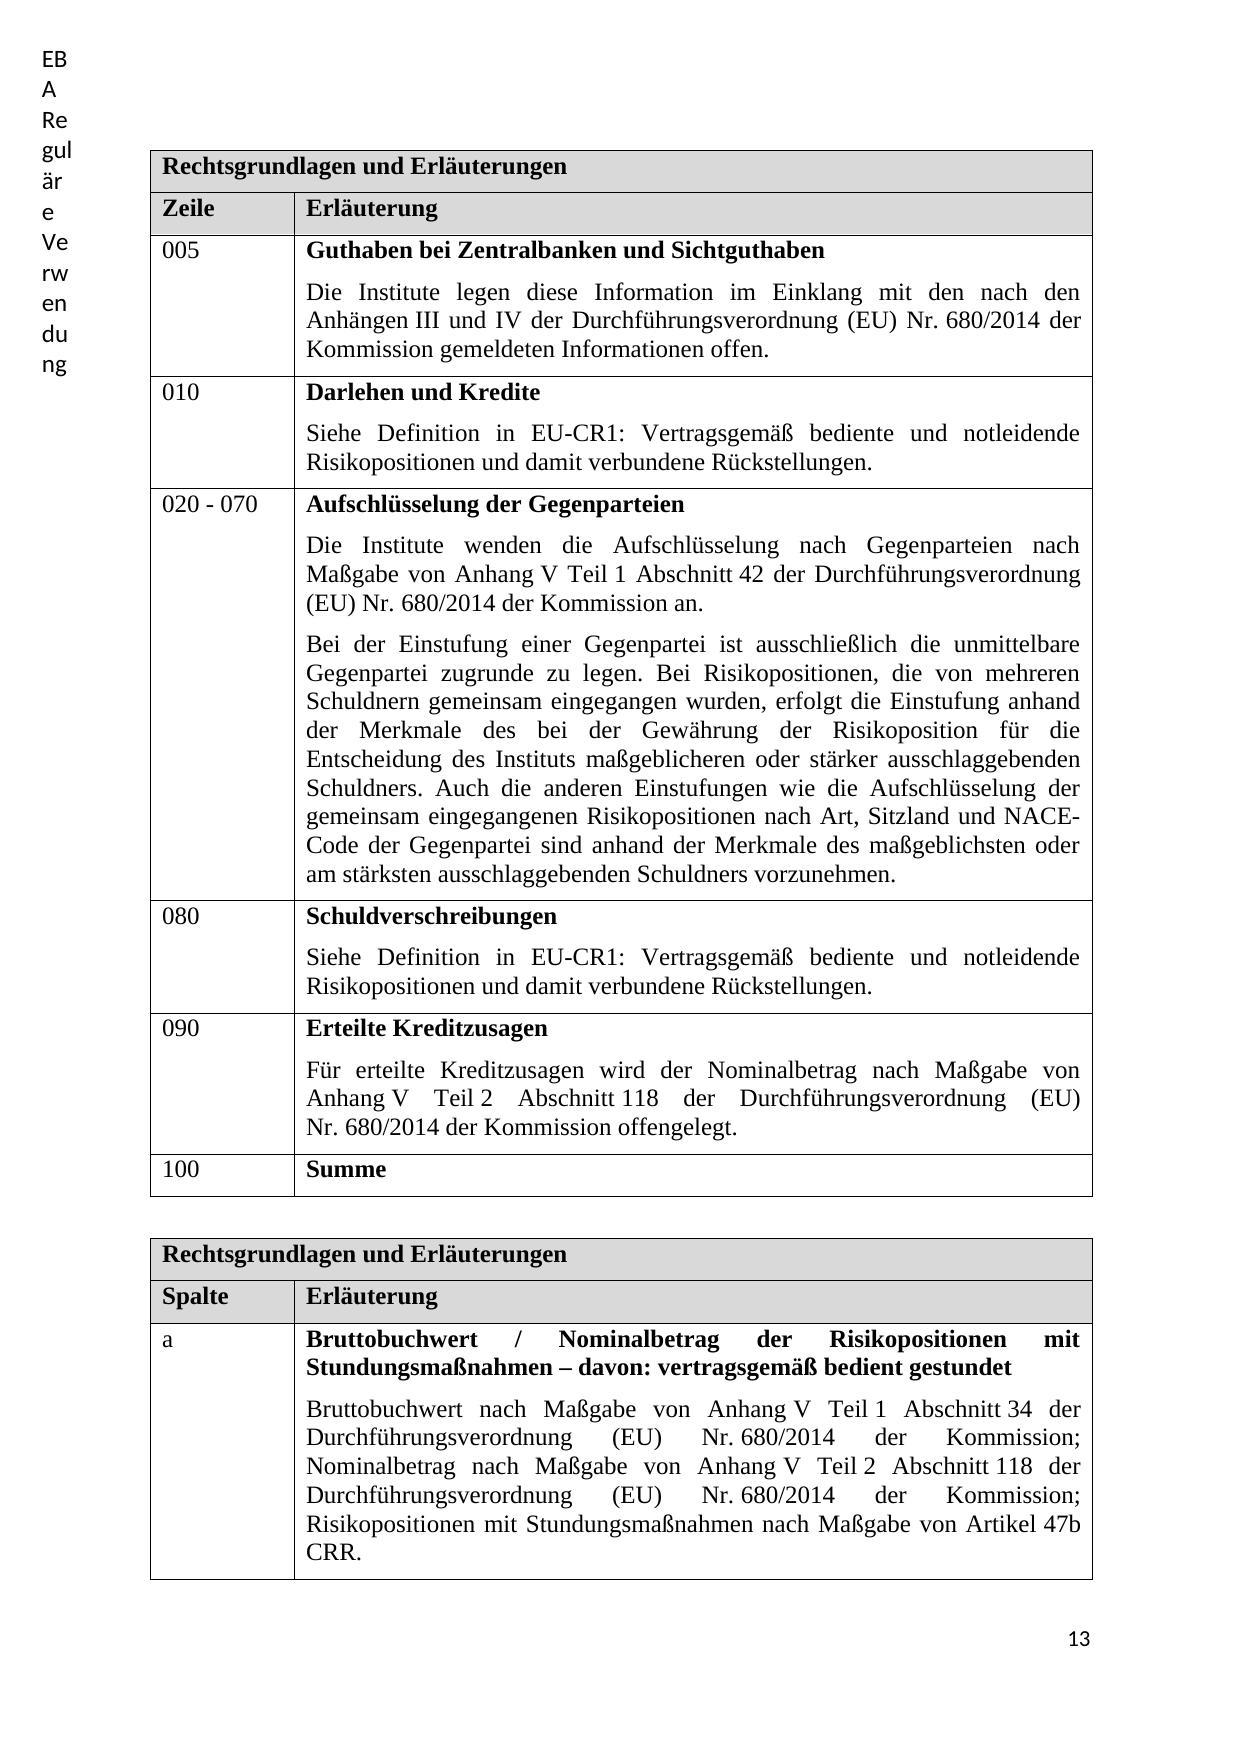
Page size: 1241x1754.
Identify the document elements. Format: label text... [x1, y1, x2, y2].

table_cell Erläuterung [295, 193, 1092, 234]
table_header Rechtsgrundlagen und Erläuterungen [151, 151, 1092, 192]
table_cell Erläuterung [295, 1281, 1092, 1323]
table_cell Erteilte Kreditzusagen Für erteilte Kreditzusagen wird der Nominalbetrag nach Maßgabe von Anhang V Teil 2 Abschnitt 118 der Durchführungsverordnung (EU) Nr. 680/2014 der Kommission offengelegt. [295, 1014, 1092, 1153]
table_cell 005 [151, 236, 294, 376]
table_cell Darlehen und Kredite Siehe Definition in EU-CR1: Vertragsgemäß bediente und notleidende Risikopositionen und damit verbundene Rückstellungen. [295, 377, 1092, 488]
table_cell 010 [151, 377, 294, 488]
table_cell Spalte [151, 1281, 294, 1323]
table_cell Guthaben bei Zentralbanken und Sichtguthaben Die Institute legen diese Information im Einklang mit den nach den Anhängen III und IV der Durchführungsverordnung (EU) Nr. 680/2014 der Kommission gemeldeten Informationen offen. [295, 236, 1092, 376]
table_cell Zeile [151, 193, 294, 234]
table_cell Schuldverschreibungen Siehe Definition in EU-CR1: Vertragsgemäß bediente und notleidende Risikopositionen und damit verbundene Rückstellungen. [295, 901, 1092, 1012]
table_cell 090 [151, 1014, 294, 1153]
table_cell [295, 1324, 1092, 1579]
table_cell 080 [151, 901, 294, 1012]
table_cell a [151, 1324, 294, 1579]
table_cell 020 - 070 [151, 489, 294, 900]
table_cell Summe [295, 1155, 1092, 1196]
table_header Rechtsgrundlagen und Erläuterungen [151, 1239, 1092, 1280]
table_cell Aufschlüsselung der Gegenparteien Die Institute wenden die Aufschlüsselung nach Gegenparteien nach Maßgabe von Anhang V Teil 1 Abschnitt 42 der Durchführungsverordnung (EU) Nr. 680/2014 der Kommission an. Bei der Einstufung einer Gegenpartei ist ausschließlich die unmittelbare Gegenpartei zugrunde zu legen. Bei Risikopositionen, die von mehreren Schuldnern gemeinsam eingegangen wurden, erfolgt die Einstufung anhand der Merkmale des bei der Gewährung der Risikoposition für die Entscheidung des Instituts maßgeblicheren oder stärker ausschlaggebenden Schuldners. Auch die anderen Einstufungen wie die Aufschlüsselung der gemeinsam eingegangenen Risikopositionen nach Art, Sitzland und NACE-Code der Gegenpartei sind anhand der Merkmale des maßgeblichsten oder am stärksten ausschlaggebenden Schuldners vorzunehmen. [295, 489, 1092, 900]
table_cell 100 [151, 1155, 294, 1196]
